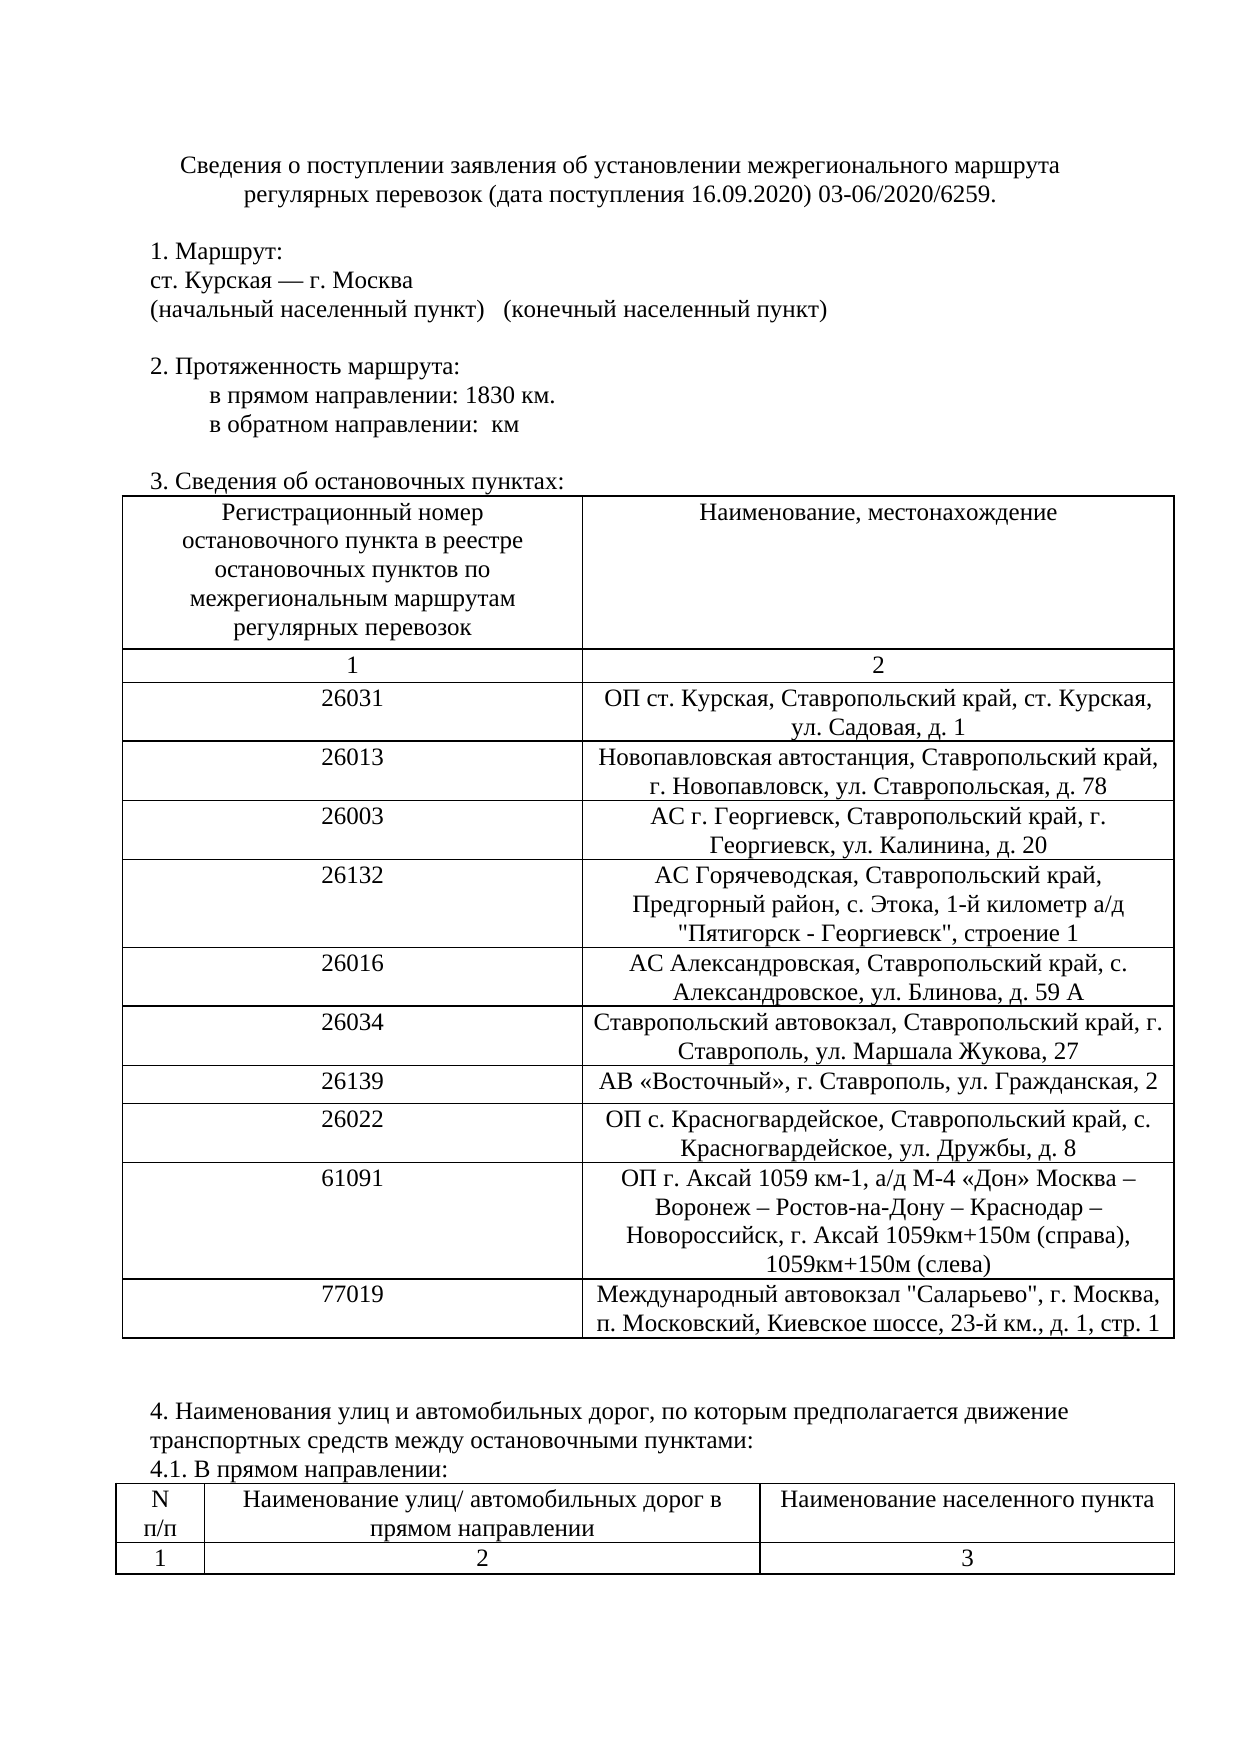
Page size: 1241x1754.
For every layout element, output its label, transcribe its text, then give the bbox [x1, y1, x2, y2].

table_cell 1 [117, 1543, 204, 1573]
table_header Наименование населенного пункта [761, 1484, 1174, 1541]
table_cell АС Александровская, Ставропольский край, с. Александровское, ул. Блинова, д. 59 А [583, 948, 1173, 1005]
text 4.1. В прямом направлении: [150, 1454, 1090, 1482]
table_cell ОП ст. Курская, Ставропольский край, ст. Курская, ул. Садовая, д. 1 [583, 683, 1173, 740]
table_cell 26016 [123, 948, 582, 1005]
table_cell 26132 [123, 860, 582, 946]
text Сведения о поступлении заявления об установлении межрегионального маршрута регулярных перевозок (дата поступления 16.09.2020) 03-06/2020/6259. [150, 150, 1090, 207]
table_cell 26022 [123, 1104, 582, 1161]
text 3. Сведения об остановочных пунктах: [150, 466, 1090, 495]
table_cell 26034 [123, 1007, 582, 1064]
table_cell Международный автовокзал "Саларьево", г. Москва, п. Московский, Киевское шоссе, 23-й км., д. 1, стр. 1 [583, 1280, 1173, 1337]
table_cell 26003 [123, 801, 582, 858]
table_cell 26139 [123, 1066, 582, 1102]
table_cell ОП с. Красногвардейское, Ставропольский край, с. Красногвардейское, ул. Дружбы, д. 8 [583, 1104, 1173, 1161]
table_header N п/п [117, 1484, 204, 1541]
table_cell Новопавловская автостанция, Ставропольский край, г. Новопавловск, ул. Ставропольская, д. 78 [583, 742, 1173, 799]
table_cell 61091 [123, 1163, 582, 1278]
text 4. Наименования улиц и автомобильных дорог, по которым предполагается движение транспортных средств между остановочными пунктами: [150, 1396, 1090, 1454]
table_cell ОП г. Аксай 1059 км-1, а/д М-4 «Дон» Москва – Воронеж – Ростов-на-Дону – Краснодар – Новороссийск, г. Аксай 1059км+150м (справа), 1059км+150м (слева) [583, 1163, 1173, 1278]
table_cell 26013 [123, 742, 582, 799]
table_cell 2 [205, 1543, 759, 1573]
table_cell 77019 [123, 1280, 582, 1337]
text 1. Маршрут: [150, 236, 1090, 265]
table_cell АВ «Восточный», г. Ставрополь, ул. Гражданская, 2 [583, 1066, 1173, 1102]
table_header Наименование, местонахождение [583, 497, 1173, 648]
table_header Наименование улиц/ автомобильных дорог в прямом направлении [205, 1484, 759, 1541]
table_cell АС Горячеводская, Ставропольский край, Предгорный район, с. Этока, 1-й километр а/д "Пятигорск - Георгиевск", строение 1 [583, 860, 1173, 946]
text 2. Протяженность маршрута: [150, 351, 1090, 380]
table_cell АС г. Георгиевск, Ставропольский край, г. Георгиевск, ул. Калинина, д. 20 [583, 801, 1173, 858]
table_cell 3 [761, 1543, 1174, 1573]
table_cell 26031 [123, 683, 582, 740]
text в обратном направлении: км [150, 409, 1090, 437]
text в прямом направлении: 1830 км. [150, 380, 1090, 409]
table_cell 1 [123, 650, 582, 681]
text (начальный населенный пункт) (конечный населенный пункт) [150, 294, 1090, 322]
table_header Регистрационный номер остановочного пункта в реестре остановочных пунктов по межрегиональным маршрутам регулярных перевозок [123, 497, 582, 648]
table_cell 2 [583, 650, 1173, 681]
text ст. Курская — г. Москва [150, 265, 1090, 294]
table_cell Ставропольский автовокзал, Ставропольский край, г. Ставрополь, ул. Маршала Жукова, 27 [583, 1007, 1173, 1064]
